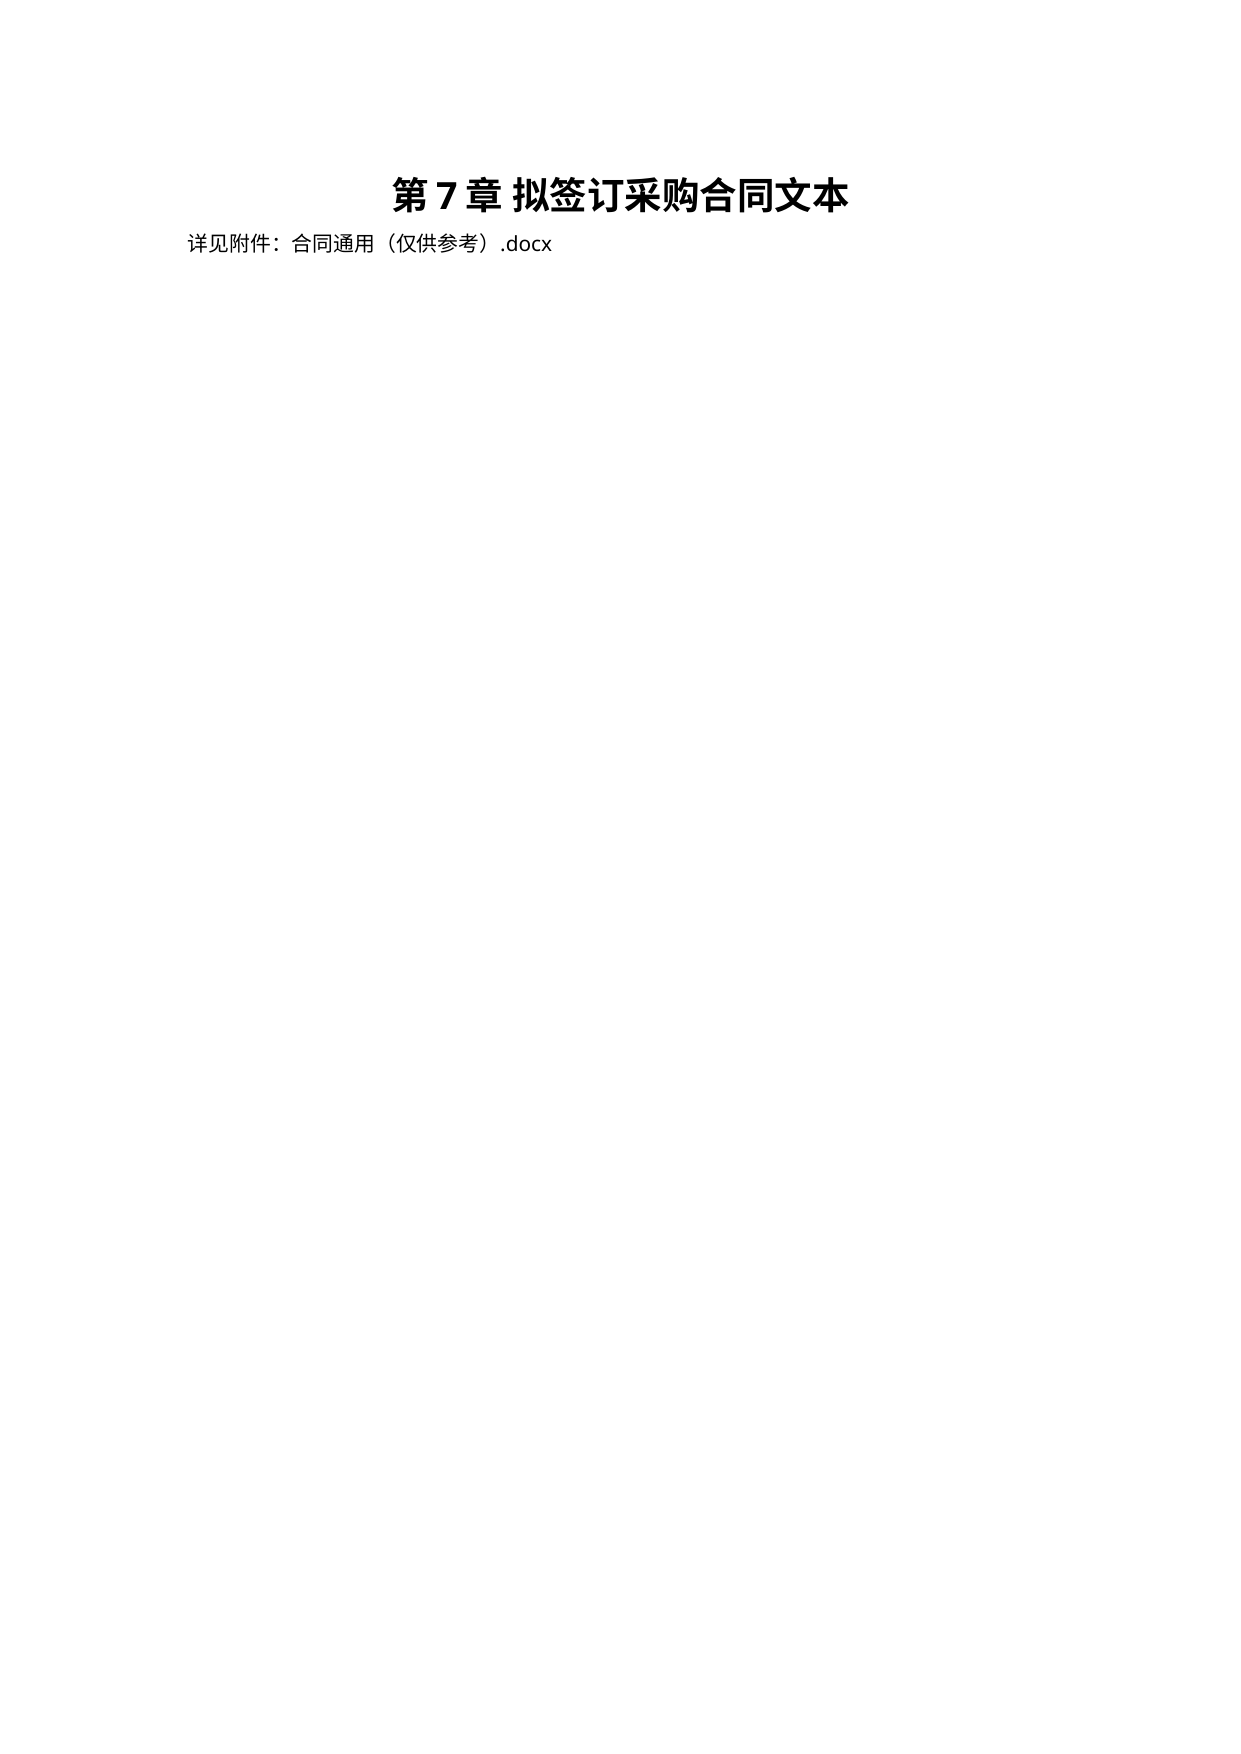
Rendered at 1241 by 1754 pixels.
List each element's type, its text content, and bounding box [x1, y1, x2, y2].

text 第7章 拟签订采购合同文本 [187, 162, 1053, 227]
text 详见附件：合同通用（仅供参考）.docx [187, 227, 1053, 259]
